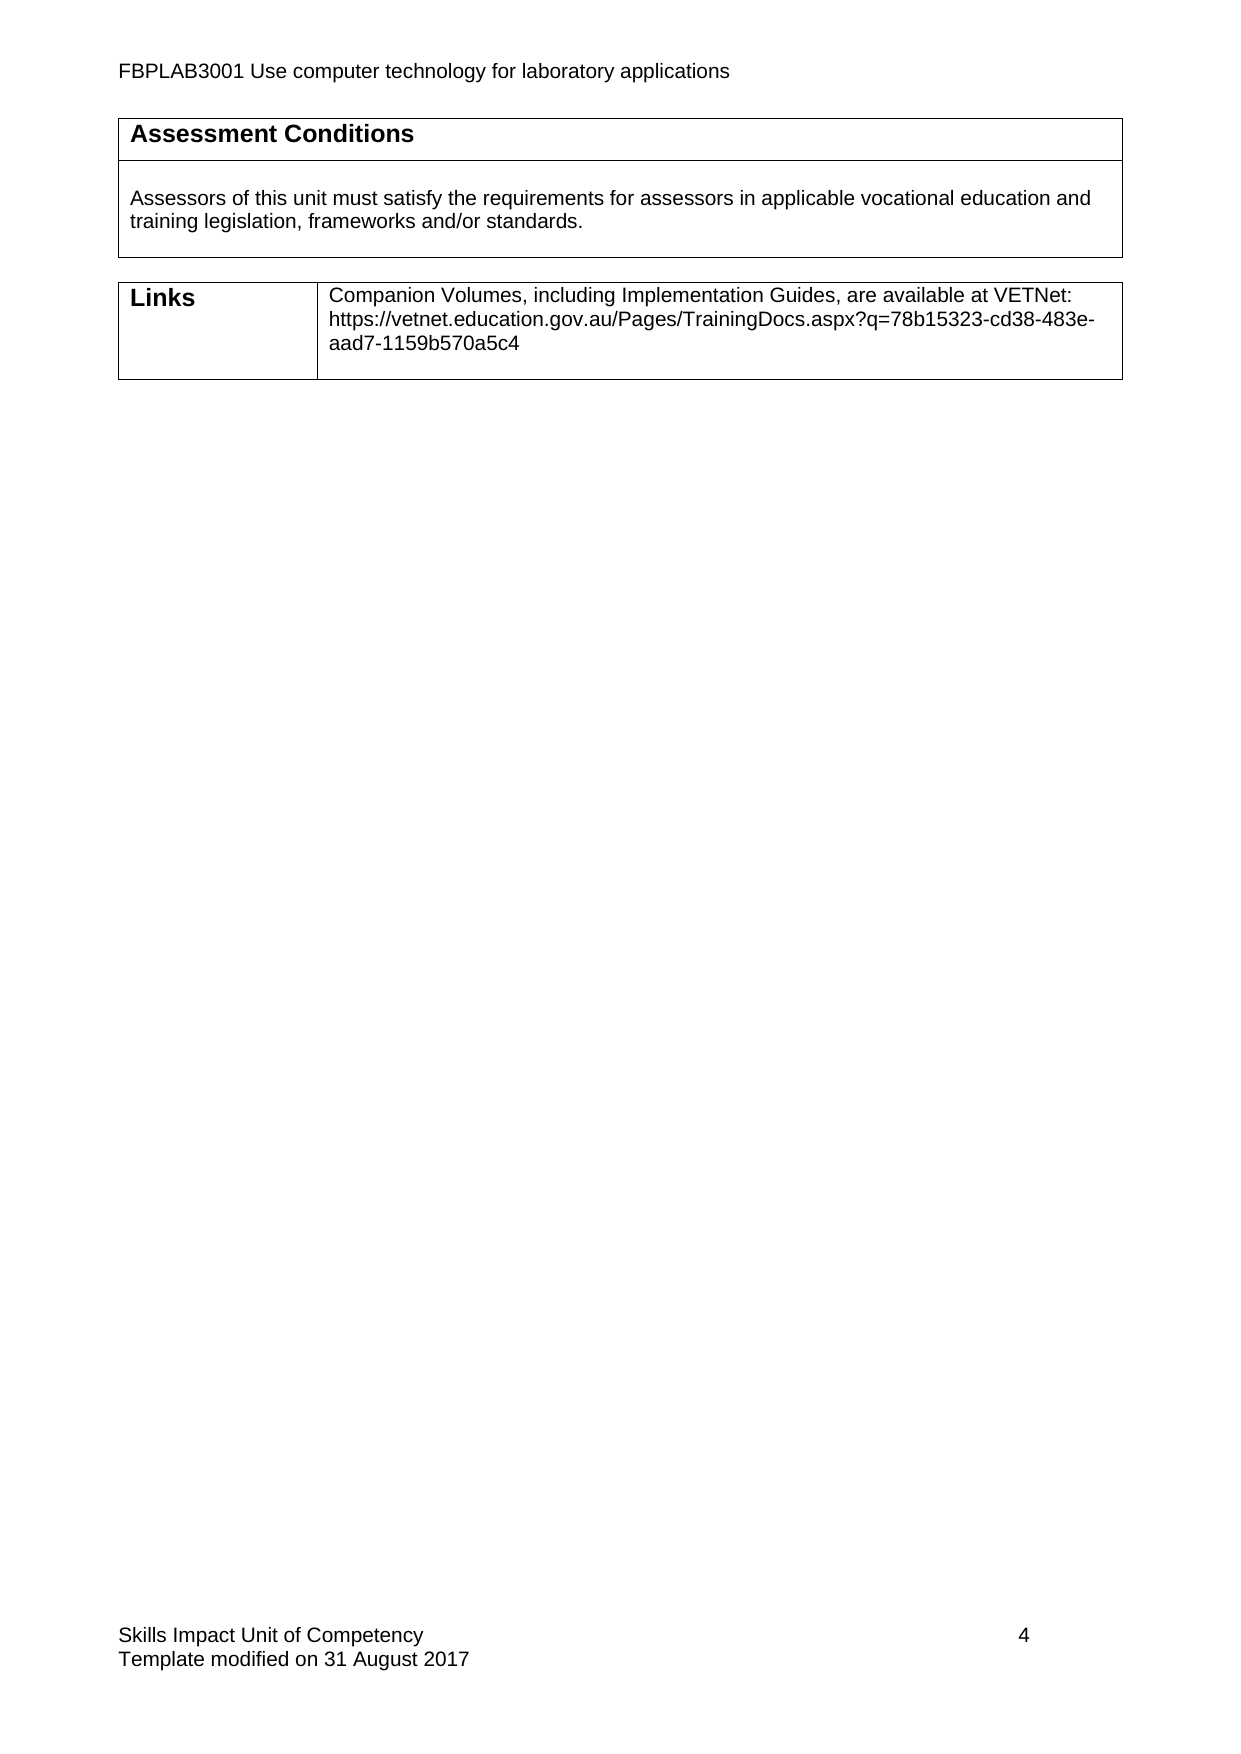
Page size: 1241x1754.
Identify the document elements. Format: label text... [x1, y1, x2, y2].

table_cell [119, 161, 1122, 257]
table_header Companion Volumes, including Implementation Guides, are available at VETNet: https://vetnet.education.gov.au/Pages/TrainingDocs.aspx?q=78b15323-cd38-483e-aad7-1159b570a5c4 [318, 283, 1122, 379]
table_header Links [119, 283, 317, 379]
table_header Assessment Conditions [119, 119, 1122, 160]
